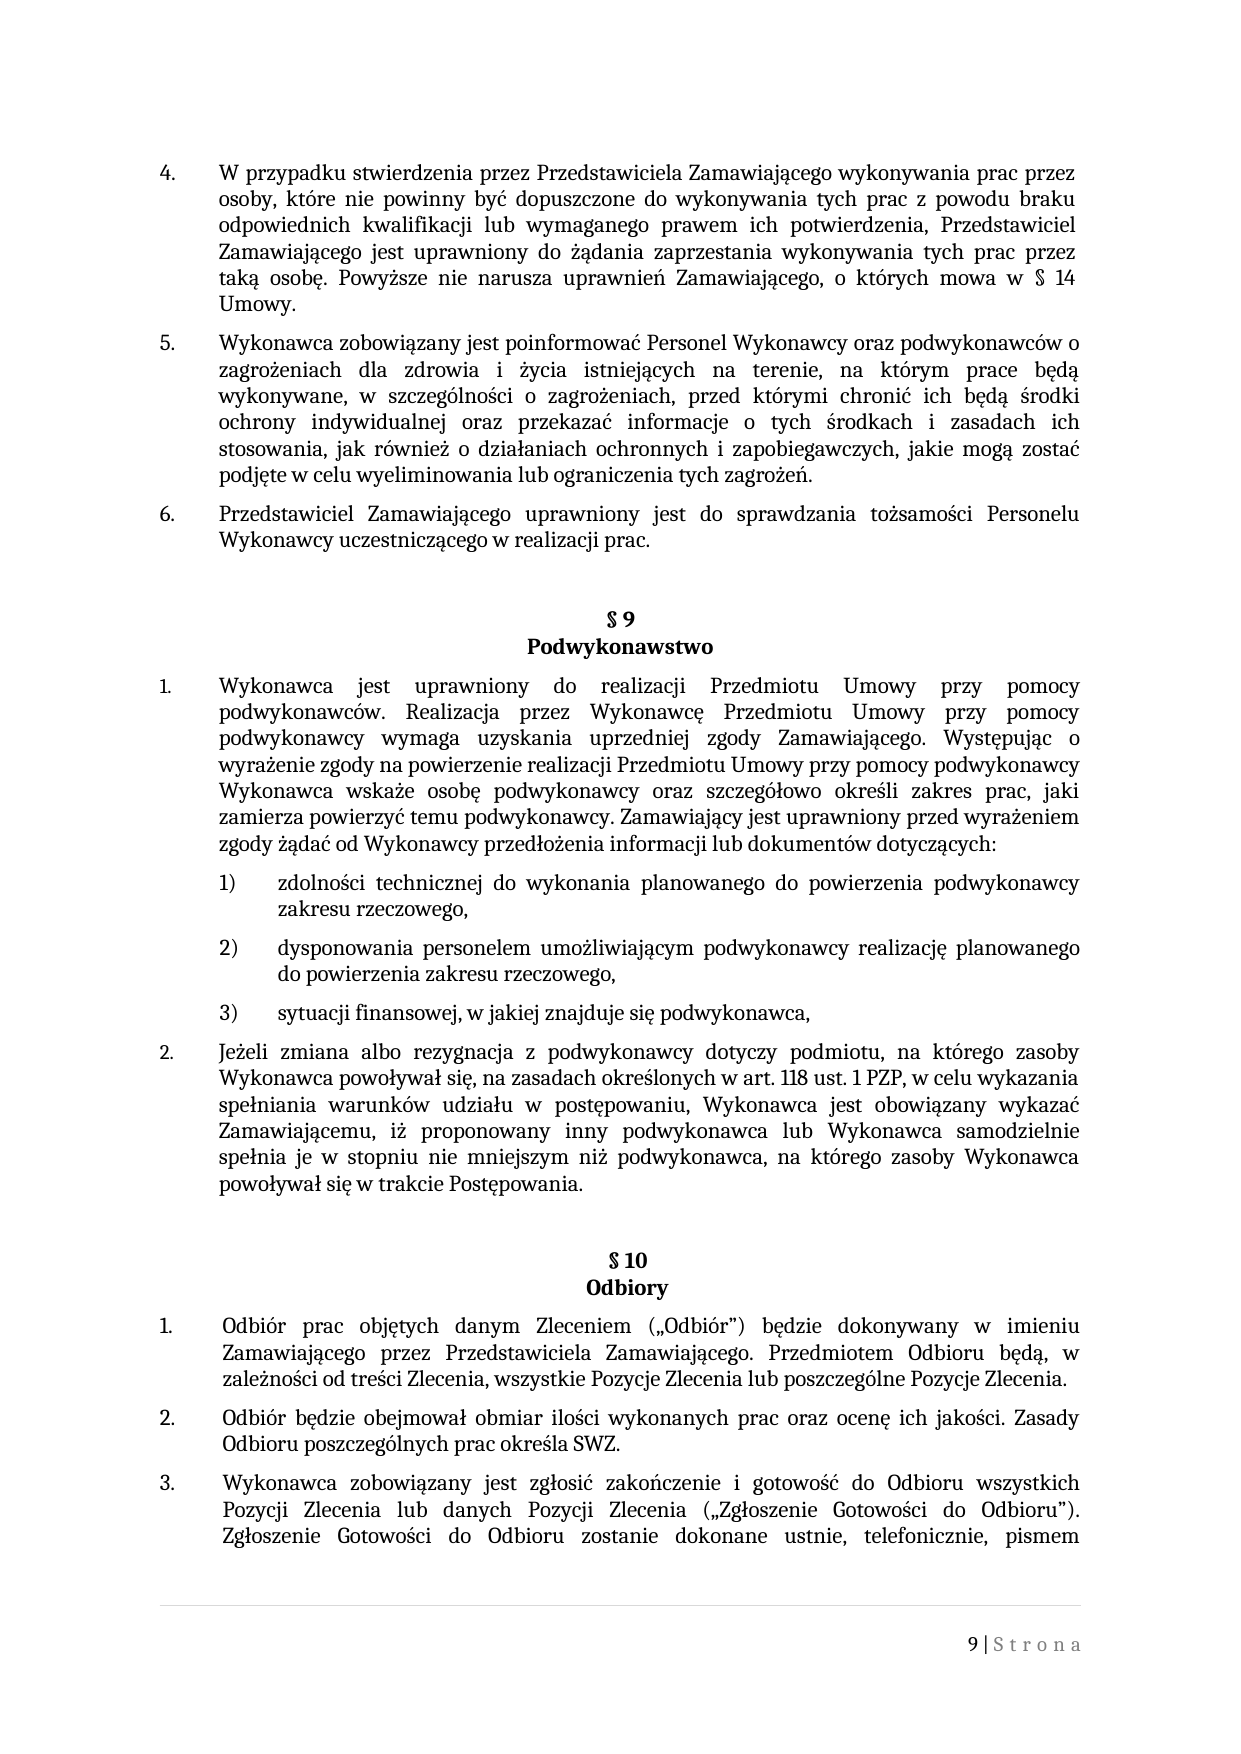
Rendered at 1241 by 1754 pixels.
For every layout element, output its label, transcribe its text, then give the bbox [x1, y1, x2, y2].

list Wykonawca jest uprawniony do realizacji Przedmiotu Umowy przy pomocy podwykonawców. Realizacja przez Wykonawcę Przedmiotu Umowy przy pomocy podwykonawcy wymaga uzyskania uprzedniej zgody Zamawiającego. Występując o wyrażenie zgody na powierzenie realizacji Przedmiotu Umowy przy pomocy podwykonawcy Wykonawca wskaże osobę podwykonawcy oraz szczegółowo określi zakres prac, jaki zamierza powierzyć temu podwykonawcy. Zamawiający jest uprawniony przed wyrażeniem zgody żądać od Wykonawcy przedłożenia informacji lub dokumentów dotyczących: [159, 672, 1081, 857]
text § 9 Podwykonawstwo [159, 607, 1081, 660]
list Jeżeli zmiana albo rezygnacja z podwykonawcy dotyczy podmiotu, na którego zasoby Wykonawca powoływał się, na zasadach określonych w art. 118 ust. 1 PZP, w celu wykazania spełniania warunków udziału w postępowaniu, Wykonawca jest obowiązany wykazać Zamawiającemu, iż proponowany inny podwykonawca lub Wykonawca samodzielnie spełnia je w stopniu nie mniejszym niż podwykonawca, na którego zasoby Wykonawca powoływał się w trakcie Postępowania. [159, 1039, 1081, 1197]
list Odbiór będzie obejmował obmiar ilości wykonanych prac oraz ocenę ich jakości. Zasady Odbioru poszczególnych prac określa SWZ. [159, 1405, 1081, 1458]
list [159, 1470, 1081, 1549]
text 3) sytuacji finansowej, w jakiej znajduje się podwykonawca, [219, 1000, 1081, 1026]
text 5. Wykonawca zobowiązany jest poinformować Personel Wykonawcy oraz podwykonawców o zagrożeniach dla zdrowia i życia istniejących na terenie, na którym prace będą wykonywane, w szczególności o zagrożeniach, przed którymi chronić ich będą środki ochrony indywidualnej oraz przekazać informacje o tych środkach i zasadach ich stosowania, jak również o działaniach ochronnych i zapobiegawczych, jakie mogą zostać podjęte w celu wyeliminowania lub ograniczenia tych zagrożeń. [159, 330, 1081, 488]
text 6. Przedstawiciel Zamawiającego uprawniony jest do sprawdzania tożsamości Personelu Wykonawcy uczestniczącego w realizacji prac. [159, 501, 1081, 553]
list Odbiór prac objętych danym Zleceniem („Odbiór”) będzie dokonywany w imieniu Zamawiającego przez Przedstawiciela Zamawiającego. Przedmiotem Odbioru będą, w zależności od treści Zlecenia, wszystkie Pozycje Zlecenia lub poszczególne Pozycje Zlecenia. [159, 1313, 1081, 1392]
text 2) dysponowania personelem umożliwiającym podwykonawcy realizację planowanego do powierzenia zakresu rzeczowego, [219, 934, 1081, 987]
text 4. W przypadku stwierdzenia przez Przedstawiciela Zamawiającego wykonywania prac przez osoby, które nie powinny być dopuszczone do wykonywania tych prac z powodu braku odpowiednich kwalifikacji lub wymaganego prawem ich potwierdzenia, Przedstawiciel Zamawiającego jest uprawniony do żądania zaprzestania wykonywania tych prac przez taką osobę. Powyższe nie narusza uprawnień Zamawiającego, o których mowa w § 14 Umowy. [159, 159, 1077, 318]
text § 10 Odbiory [174, 1248, 1081, 1301]
text 1) zdolności technicznej do wykonania planowanego do powierzenia podwykonawcy zakresu rzeczowego, [219, 869, 1081, 922]
